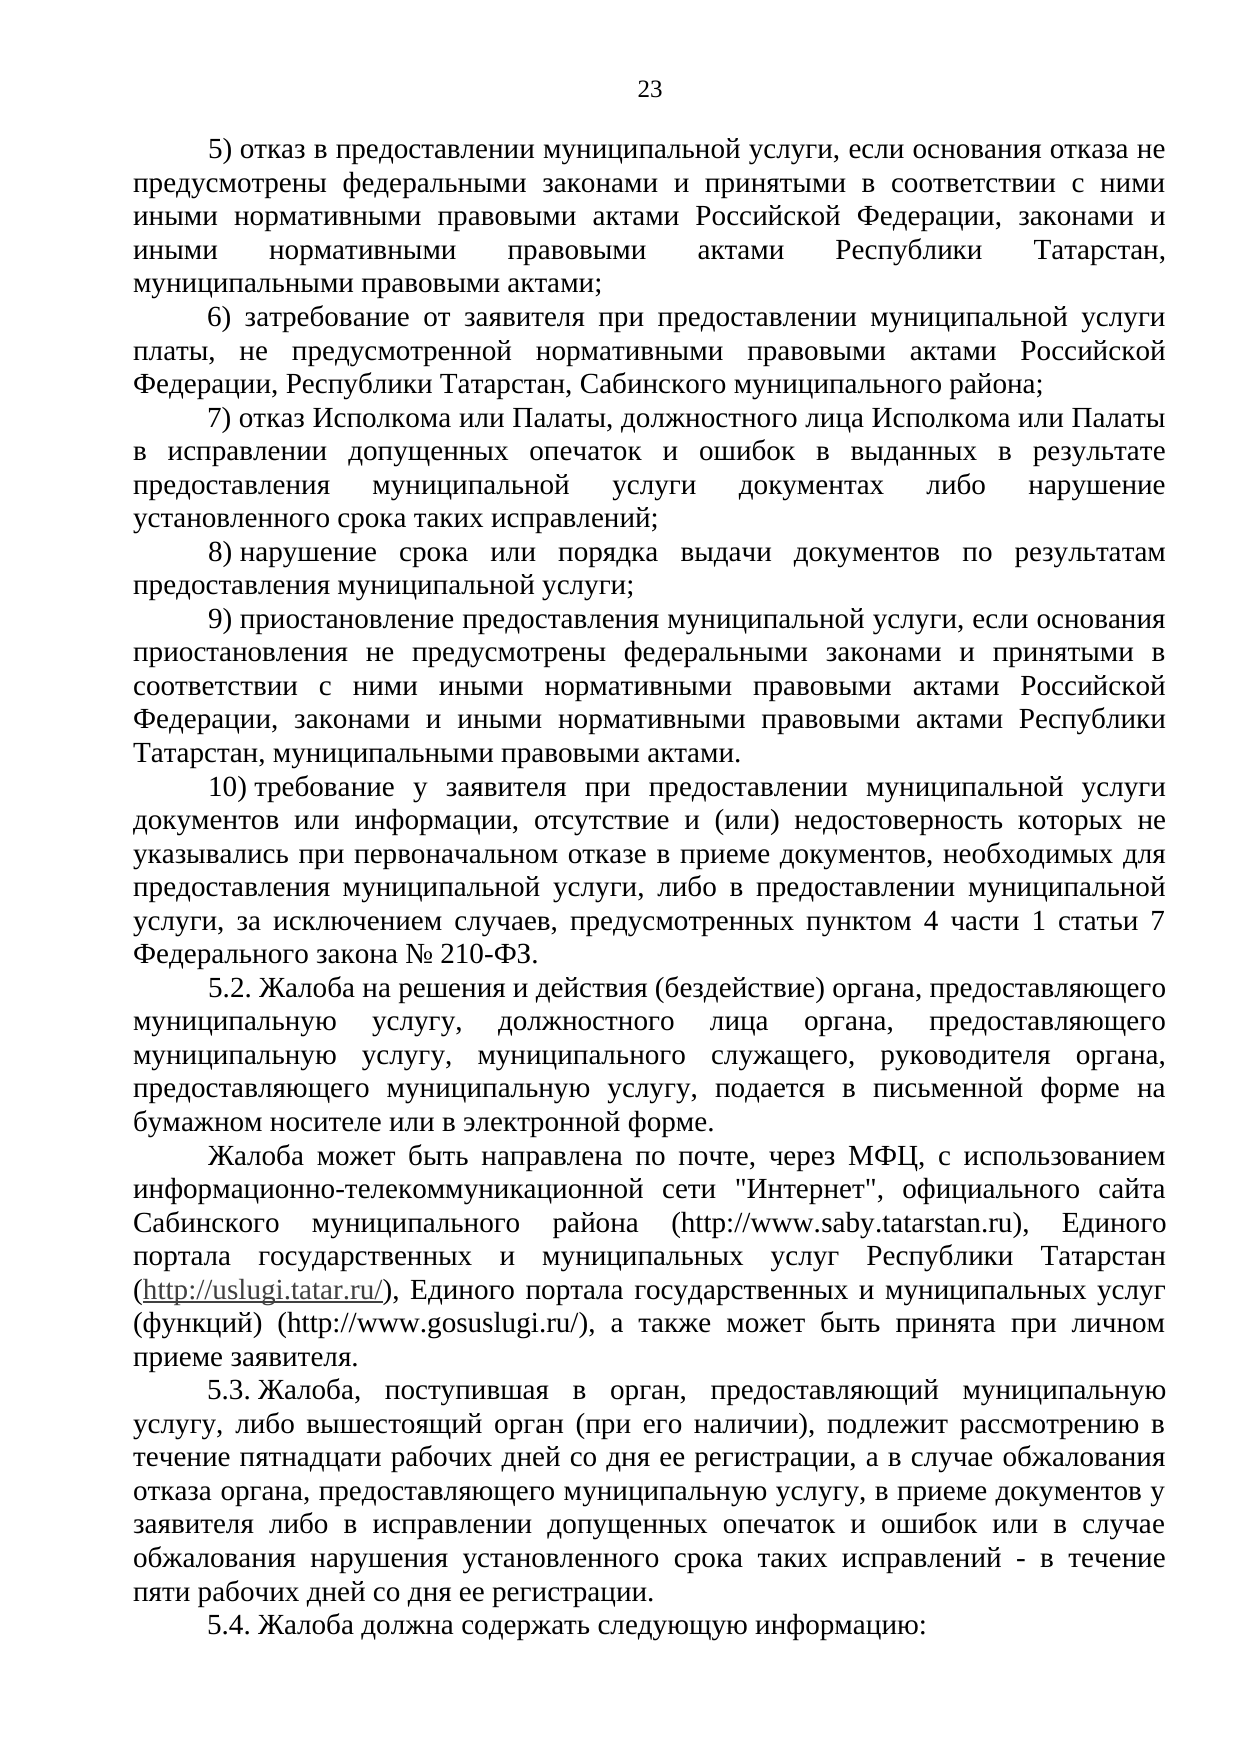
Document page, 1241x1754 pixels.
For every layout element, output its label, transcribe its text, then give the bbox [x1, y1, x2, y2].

text 5.4. Жалоба должна содержать следующую информацию: [133, 1607, 1167, 1641]
text 9) приостановление предоставления муниципальной услуги, если основания приостановления не предусмотрены федеральными законами и принятыми в соответствии с ними иными нормативными правовыми актами Российской Федерации, законами и иными нормативными правовыми актами Республики Татарстан, муниципальными правовыми актами. [133, 601, 1167, 769]
text 6) затребование от заявителя при предоставлении муниципальной услуги платы, не предусмотренной нормативными правовыми актами Российской Федерации, Республики Татарстан, Сабинского муниципального района; [133, 299, 1167, 400]
text Жалоба может быть направлена по почте, через МФЦ, с использованием информационно-телекоммуникационной сети "Интернет", официального сайта Сабинского муниципального района (http://www.saby.tatarstan.ru), Единого портала государственных и муниципальных услуг Республики Татарстан (http://uslugi.tatar.ru/), Единого портала государственных и муниципальных услуг (функций) (http://www.gosuslugi.ru/), а также может быть принята при личном приеме заявителя. [133, 1138, 1167, 1372]
text 8) нарушение срока или порядка выдачи документов по результатам предоставления муниципальной услуги; [133, 534, 1167, 601]
text 10) требование у заявителя при предоставлении муниципальной услуги документов или информации, отсутствие и (или) недостоверность которых не указывались при первоначальном отказе в приеме документов, необходимых для предоставления муниципальной услуги, либо в предоставлении муниципальной услуги, за исключением случаев, предусмотренных пунктом 4 части 1 статьи 7 Федерального закона № 210-ФЗ. [133, 769, 1167, 970]
text 5.3. Жалоба, поступившая в орган, предоставляющий муниципальную услугу, либо вышестоящий орган (при его наличии), подлежит рассмотрению в течение пятнадцати рабочих дней со дня ее регистрации, а в случае обжалования отказа органа, предоставляющего муниципальную услугу, в приеме документов у заявителя либо в исправлении допущенных опечаток и ошибок или в случае обжалования нарушения установленного срока таких исправлений - в течение пяти рабочих дней со дня ее регистрации. [133, 1372, 1167, 1607]
text 5) отказ в предоставлении муниципальной услуги, если основания отказа не предусмотрены федеральными законами и принятыми в соответствии с ними иными нормативными правовыми актами Российской Федерации, законами и иными нормативными правовыми актами Республики Татарстан, муниципальными правовыми актами; [133, 131, 1167, 299]
text 5.2. Жалоба на решения и действия (бездействие) органа, предоставляющего муниципальную услугу, должностного лица органа, предоставляющего муниципальную услугу, муниципального служащего, руководителя органа, предоставляющего муниципальную услугу, подается в письменной форме на бумажном носителе или в электронной форме. [133, 970, 1167, 1138]
text 7) отказ Исполкома или Палаты, должностного лица Исполкома или Палаты в исправлении допущенных опечаток и ошибок в выданных в результате предоставления муниципальной услуги документах либо нарушение установленного срока таких исправлений; [133, 400, 1167, 534]
